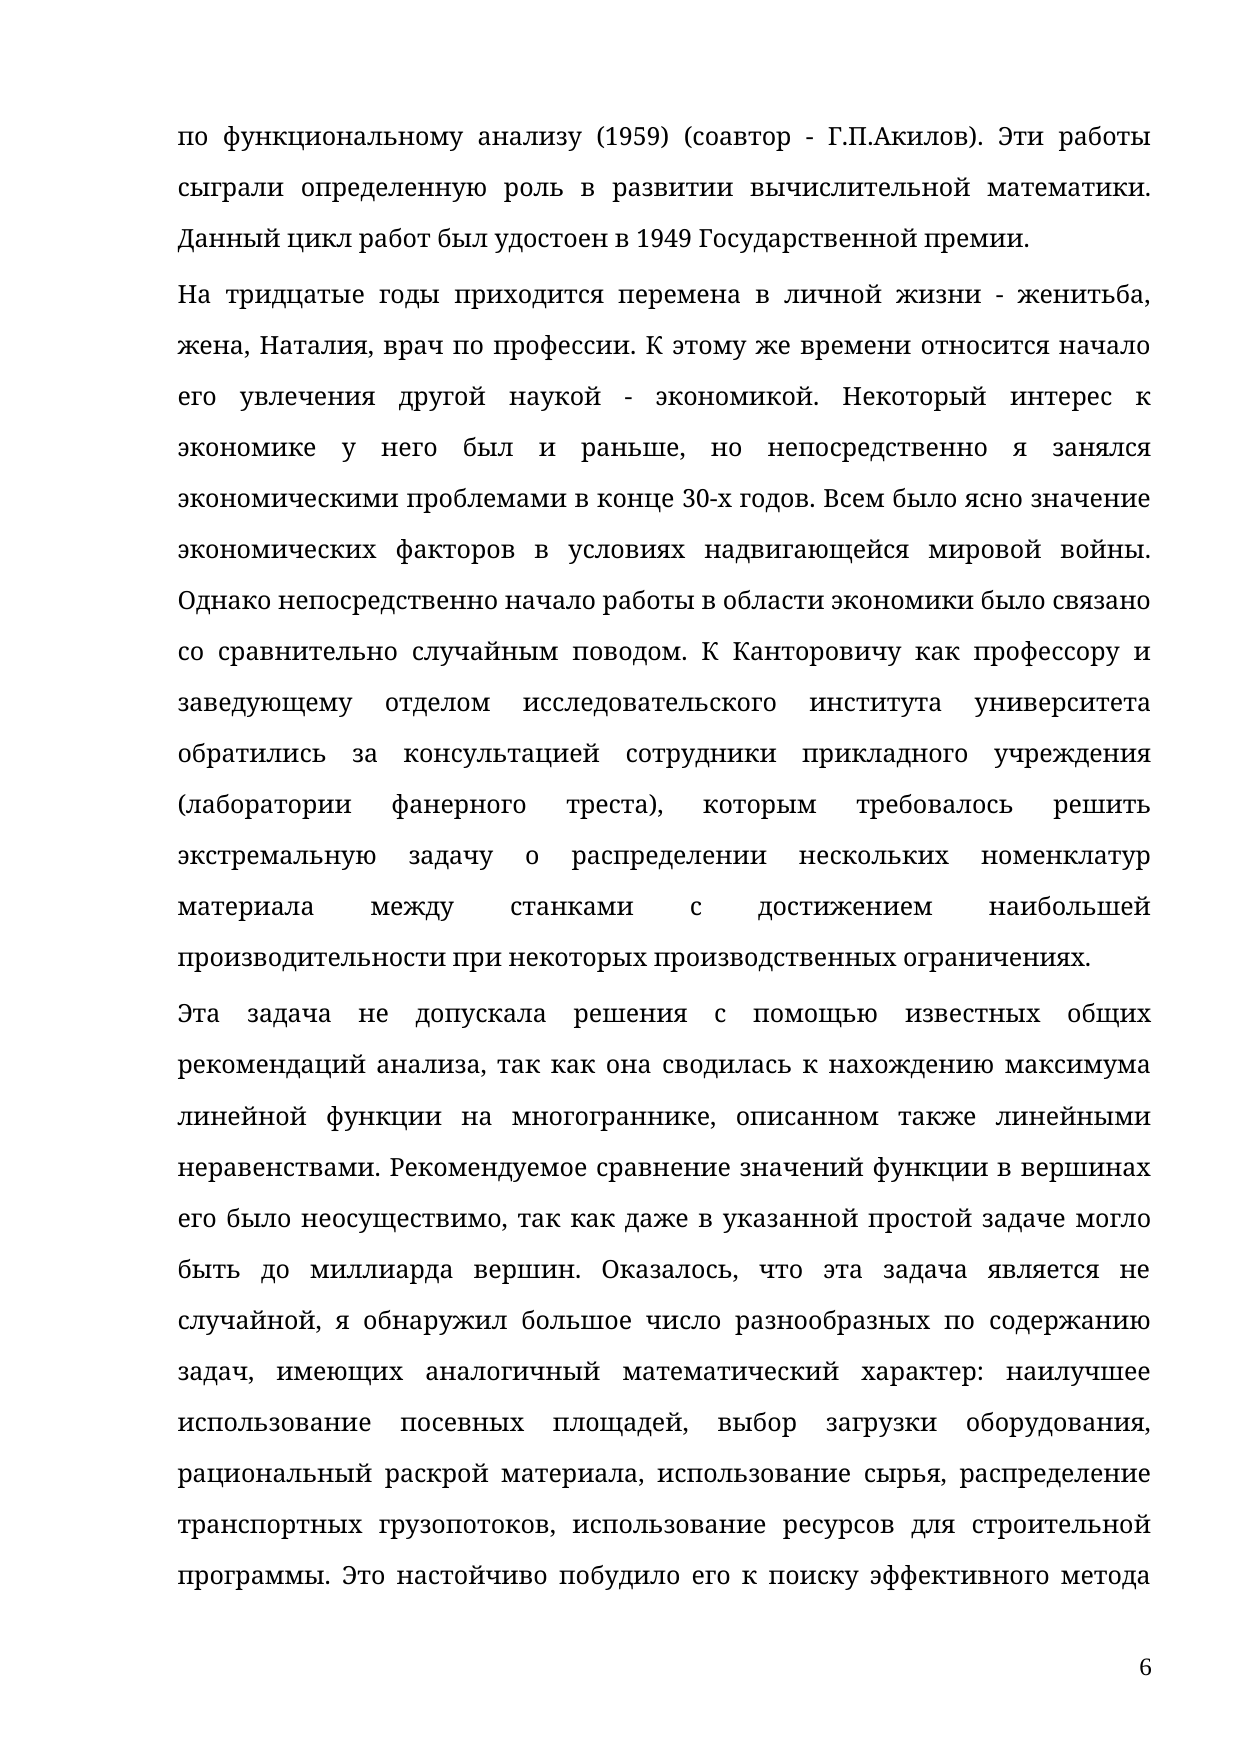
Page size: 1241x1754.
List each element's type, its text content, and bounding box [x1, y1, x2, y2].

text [177, 118, 1152, 254]
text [177, 996, 1152, 1592]
text На тридцатые годы приходится перемена в личной жизни - женитьба, жена, Наталия, врач по профессии. К этому же времени относится начало его увлечения другой наукой - экономикой. Некоторый интерес к экономике у него был и раньше, но непосредственно я занялся экономическими проблемами в конце 30-х годов. Всем было ясно значение экономических факторов в условиях надвигающейся мировой войны. Однако непосредственно начало работы в области экономики было связано со сравнительно случайным поводом. К Канторовичу как профессору и заведующему отделом исследовательского института университета обратились за консультацией сотрудники прикладного учреждения (лаборатории фанерного треста), которым требовалось решить экстремальную задачу о распределении нескольких номенклатур материала между станками с достижением наибольшей производительности при некоторых производственных ограничениях. [177, 276, 1152, 974]
